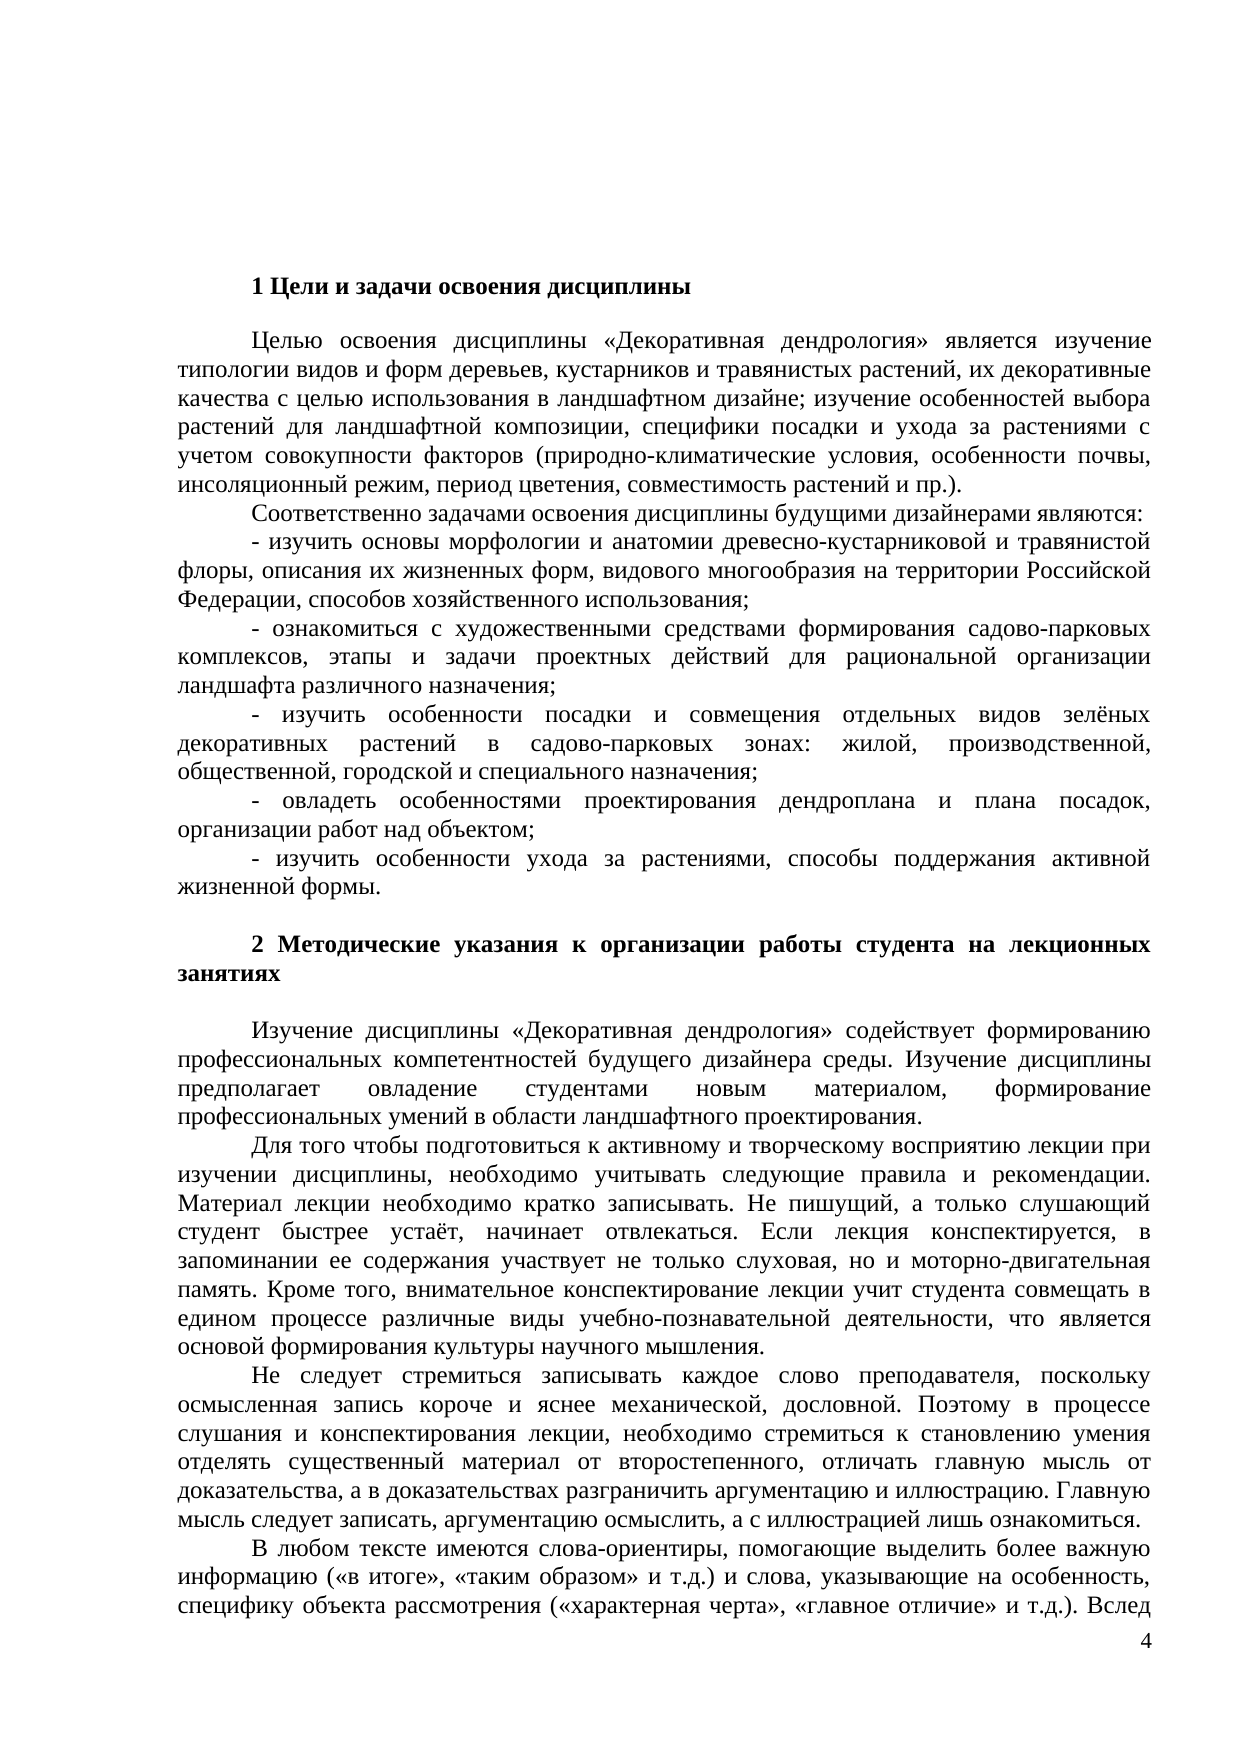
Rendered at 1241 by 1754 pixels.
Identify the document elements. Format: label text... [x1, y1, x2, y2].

text - изучить особенности ухода за растениями, способы поддержания активной жизненной формы. [177, 843, 1152, 900]
text - овладеть особенностями проектирования дендроплана и плана посадок, организации работ над объектом; [177, 785, 1152, 843]
text Не следует стремиться записывать каждое слово преподавателя, поскольку осмысленная запись короче и яснее механической, дословной. Поэтому в процессе слушания и конспектирования лекции, необходимо стремиться к становлению умения отделять существенный материал от второстепенного, отличать главную мысль от доказательства, а в доказательствах разграничить аргументацию и иллюстрацию. Главную мысль следует записать, аргументацию осмыслить, а с иллюстрацией лишь ознакомиться. [177, 1360, 1152, 1533]
text Для того чтобы подготовиться к активному и творческому восприятию лекции при изучении дисциплины, необходимо учитывать следующие правила и рекомендации. Материал лекции необходимо кратко записывать. Не пишущий, а только слушающий студент быстрее устаёт, начинает отвлекаться. Если лекция конспектируется, в запоминании ее содержания участвует не только слуховая, но и моторно-двигательная память. Кроме того, внимательное конспектирование лекции учит студента совмещать в едином процессе различные виды учебно-познавательной деятельности, что является основой формирования культуры научного мышления. [177, 1130, 1152, 1360]
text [177, 1533, 1152, 1619]
text Соответственно задачами освоения дисциплины будущими дизайнерами являются: [177, 498, 1152, 526]
text - изучить основы морфологии и анатомии древесно-кустарниковой и травянистой флоры, описания их жизненных форм, видового многообразия на территории Российской Федерации, способов хозяйственного использования; [177, 526, 1152, 613]
text Целью освоения дисциплины «Декоративная дендрология» является изучение типологии видов и форм деревьев, кустарников и травянистых растений, их декоративные качества с целью использования в ландшафтном дизайне; изучение особенностей выбора растений для ландшафтной композиции, специфики посадки и ухода за растениями с учетом совокупности факторов (природно-климатические условия, особенности почвы, инсоляционный режим, период цветения, совместимость растений и пр.). [177, 325, 1152, 498]
text 2 Методические указания к организации работы студента на лекционных занятиях [177, 929, 1152, 986]
text - ознакомиться с художественными средствами формирования садово-парковых комплексов, этапы и задачи проектных действий для рациональной организации ландшафта различного назначения; [177, 613, 1152, 699]
text Изучение дисциплины «Декоративная дендрология» содействует формированию профессиональных компетентностей будущего дизайнера среды. Изучение дисциплины предполагает овладение студентами новым материалом, формирование профессиональных умений в области ландшафтного проектирования. [177, 1015, 1152, 1130]
text - изучить особенности посадки и совмещения отдельных видов зелёных декоративных растений в садово-парковых зонах: жилой, производственной, общественной, городской и специального назначения; [177, 699, 1152, 785]
text 1 Цели и задачи освоения дисциплины [177, 271, 1152, 300]
